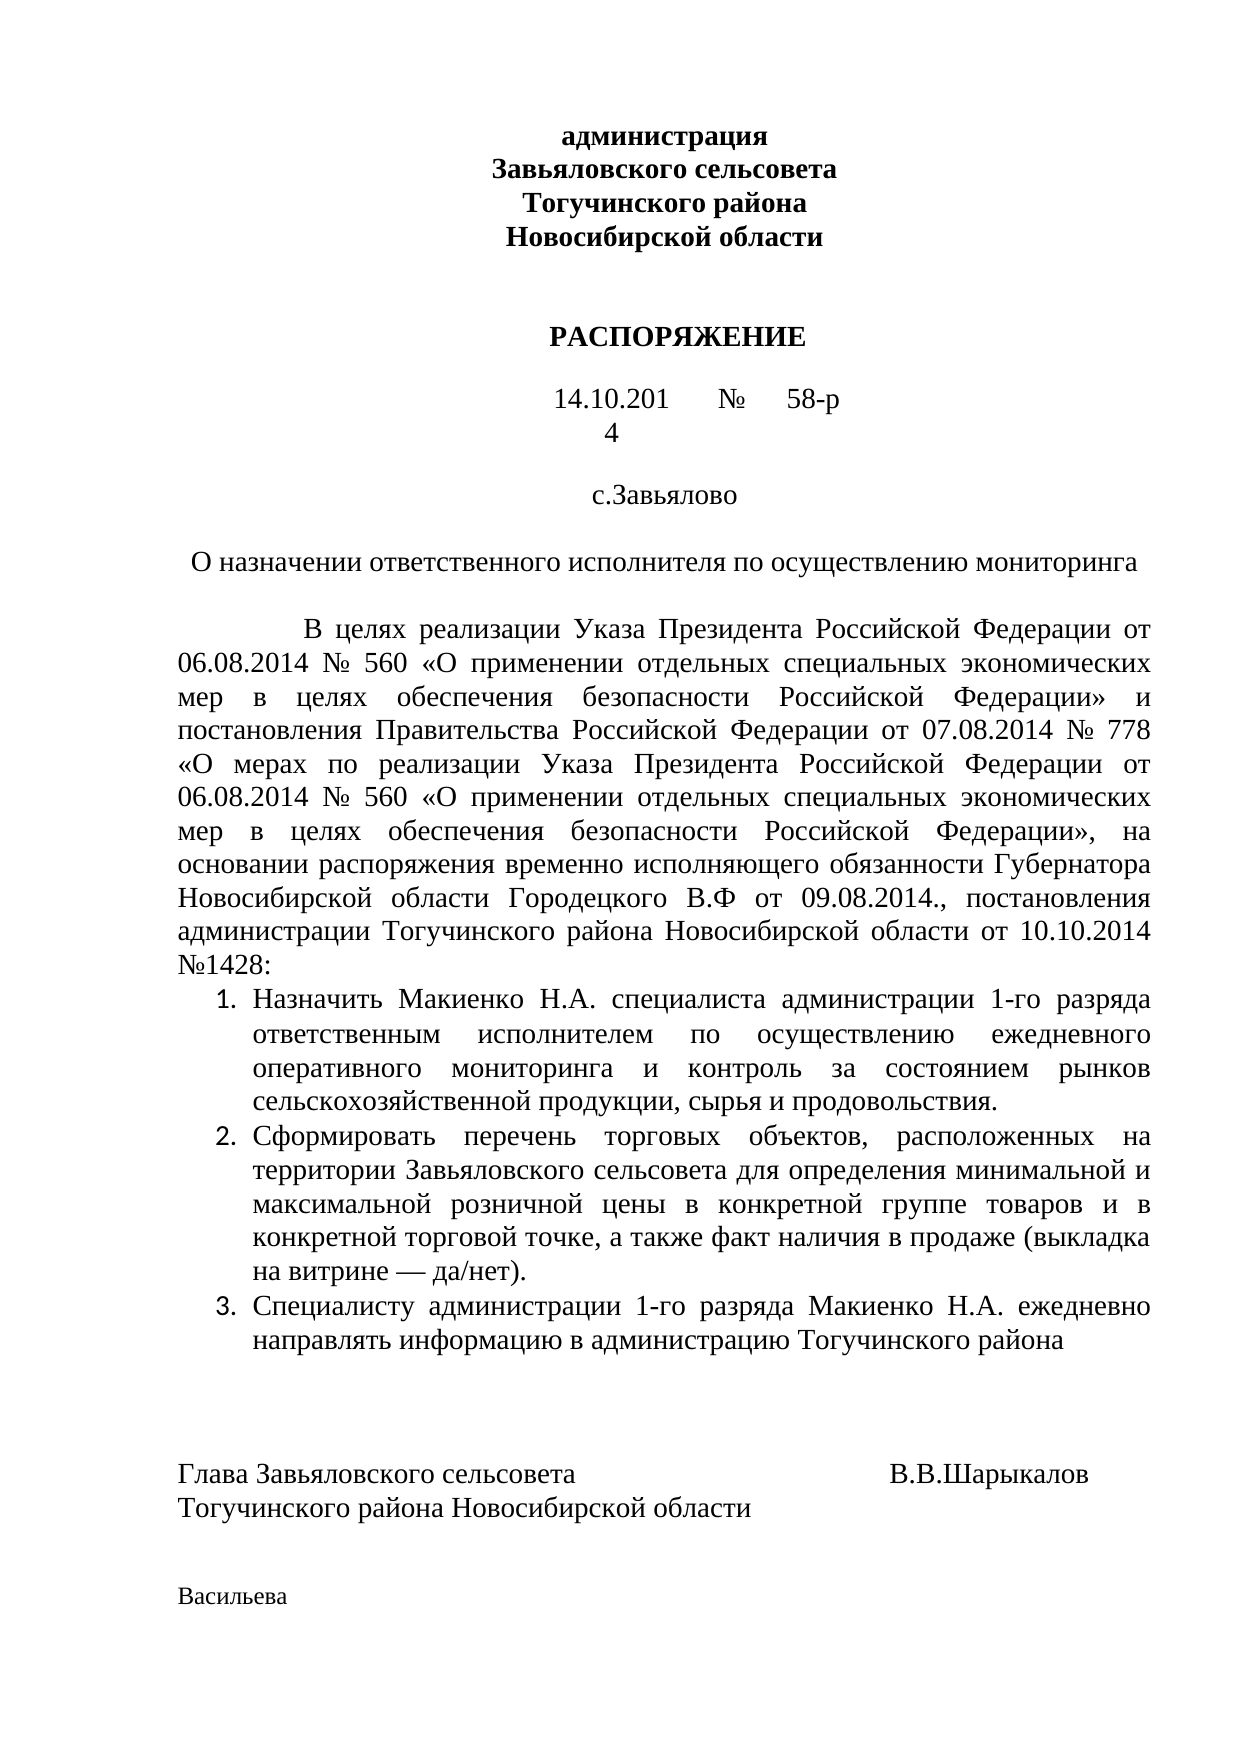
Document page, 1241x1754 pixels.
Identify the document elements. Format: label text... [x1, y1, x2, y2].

text Тогучинского района Новосибирской области [177, 1490, 1152, 1523]
text Новосибирской области [177, 219, 1152, 252]
table_header № [706, 382, 775, 449]
text Завьяловского сельсовета [177, 152, 1152, 185]
text В целях реализации Указа Президента Российской Федерации от 06.08.2014 № 560 «О применении отдельных специальных экономических мер в целях обеспечения безопасности Российской Федерации» и постановления Правительства Российской Федерации от 07.08.2014 № 778 «О мерах по реализации Указа Президента Российской Федерации от 06.08.2014 № 560 «О применении отдельных специальных экономических мер в целях обеспечения безопасности Российской Федерации», на основании распоряжения временно исполняющего обязанности Губернатора Новосибирской области Городецкого В.Ф от 09.08.2014., постановления администрации Тогучинского района Новосибирской области от 10.10.2014 №1428: [177, 612, 1152, 981]
text Тогучинского района [177, 185, 1152, 219]
table_header 14.10.2014 [535, 382, 706, 449]
list Специалисту администрации 1-го разряда Макиенко Н.А. ежедневно направлять информацию в администрацию Тогучинского района [215, 1287, 1152, 1356]
text Глава Завьяловского сельсовета В.В.Шарыкалов [177, 1456, 1152, 1490]
table_header 58-р [775, 382, 888, 449]
text РАСПОРЯЖЕНИЕ [177, 319, 1152, 353]
list Назначить Макиенко Н.А. специалиста администрации 1-го разряда ответственным исполнителем по осуществлению ежедневного оперативного мониторинга и контроль за состоянием рынков сельскохозяйственной продукции, сырья и продовольствия. [215, 981, 1152, 1117]
text О назначении ответственного исполнителя по осуществлению мониторинга [177, 544, 1152, 578]
text Васильева [177, 1581, 1152, 1610]
text администрация [177, 118, 1152, 152]
text с.Завьялово [177, 477, 1152, 511]
list Сформировать перечень торговых объектов, расположенных на территории Завьяловского сельсовета для определения минимальной и максимальной розничной цены в конкретной группе товаров и в конкретной торговой точке, а также факт наличия в продаже (выкладка на витрине — да/нет). [215, 1117, 1152, 1287]
